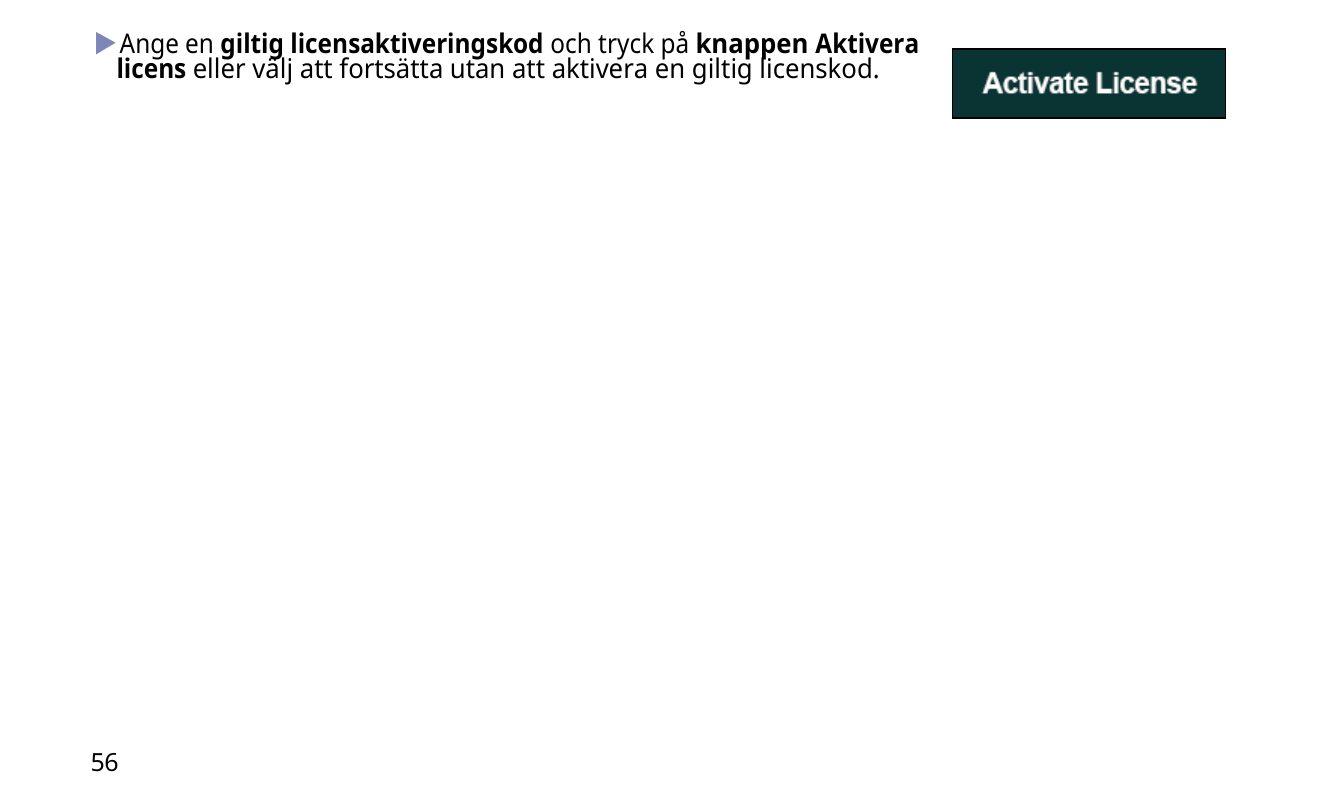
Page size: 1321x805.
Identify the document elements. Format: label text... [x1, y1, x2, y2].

picture [953, 50, 1225, 117]
list Ange en giltig licensaktiveringskod och tryck på knappen Aktivera licens eller välj att fortsätta utan att aktivera en giltig licenskod. [93, 31, 946, 87]
